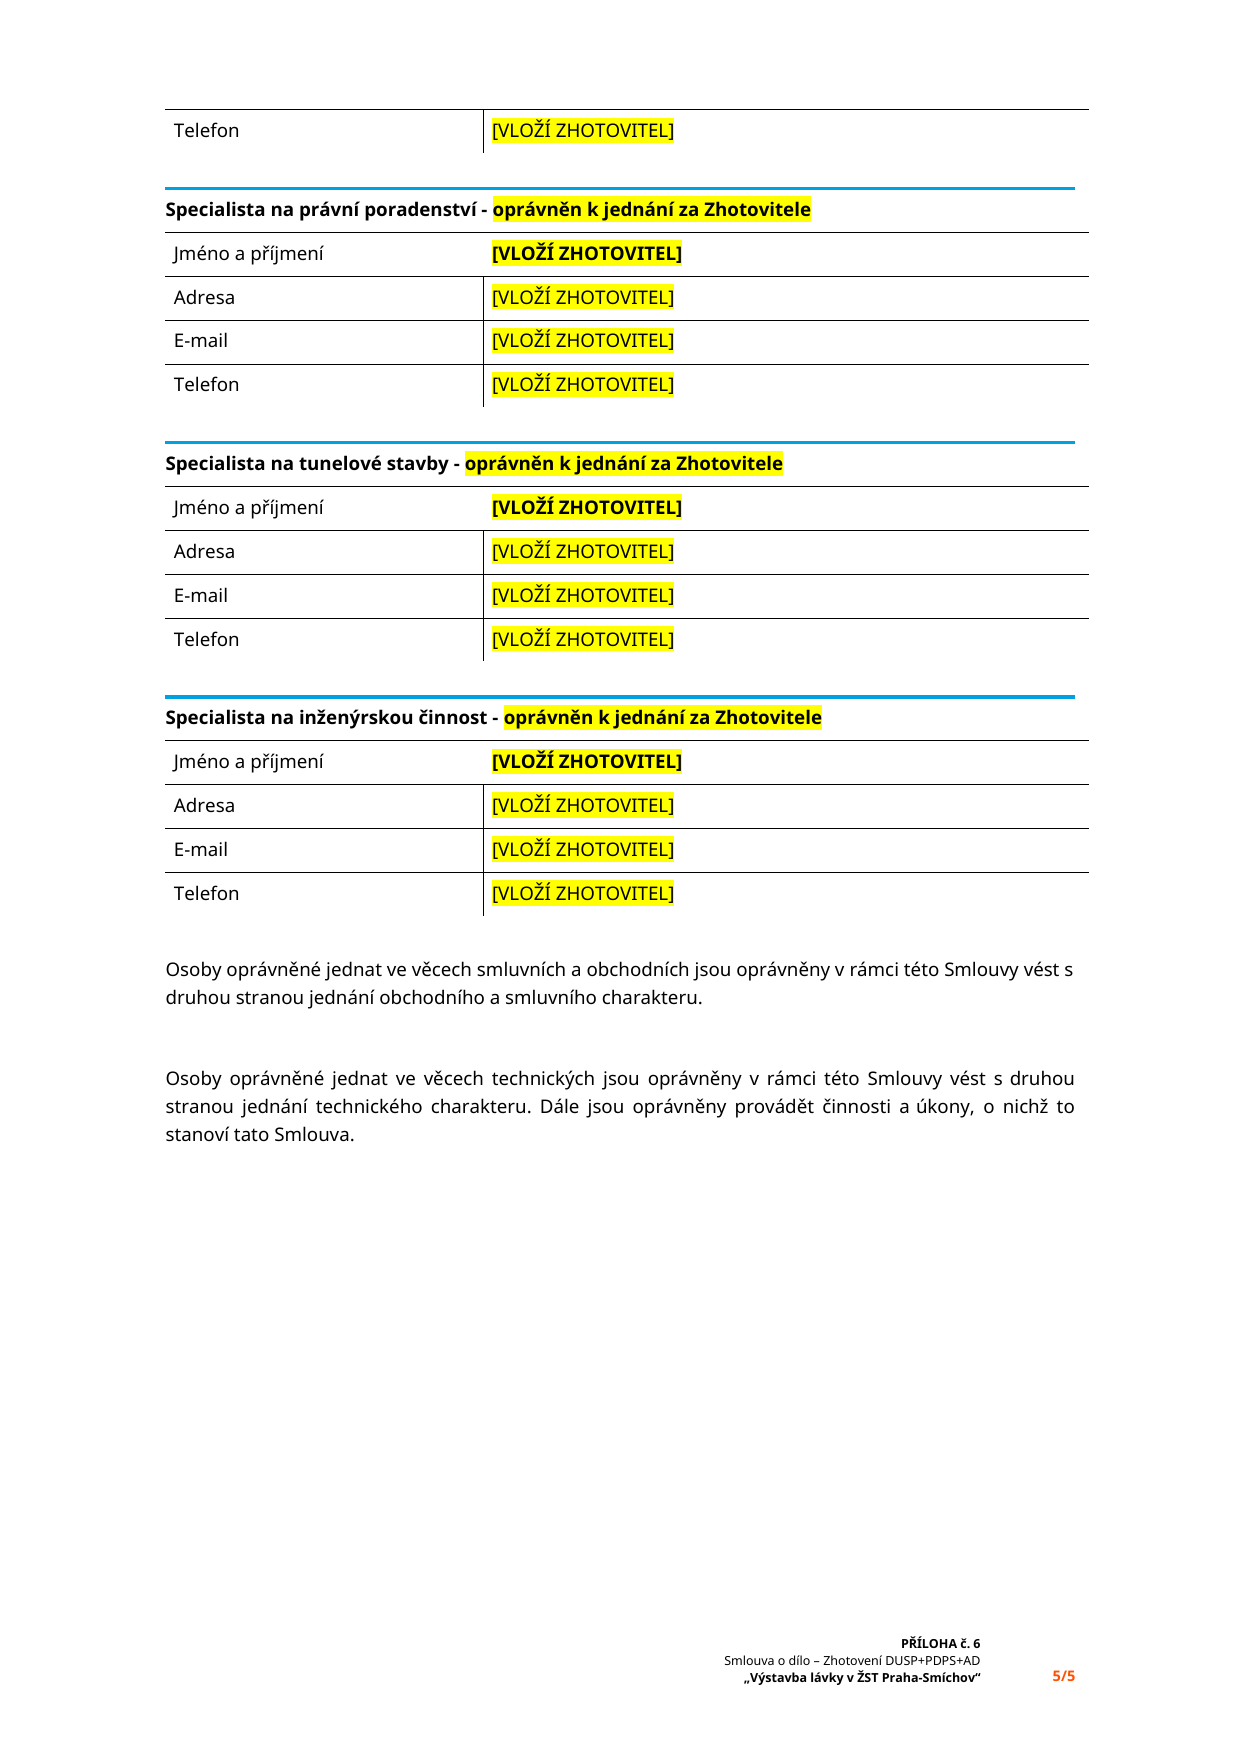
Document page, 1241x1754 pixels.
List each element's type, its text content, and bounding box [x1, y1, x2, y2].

table_cell [VLOŽÍ ZHOTOVITEL] [484, 619, 1089, 661]
table_cell Telefon [165, 873, 483, 916]
table_cell Adresa [165, 277, 483, 319]
table_cell [VLOŽÍ ZHOTOVITEL] [484, 110, 1089, 153]
text Specialista na tunelové stavby - oprávněn k jednání za Zhotovitele [165, 444, 1075, 476]
table_header [VLOŽÍ ZHOTOVITEL] [484, 233, 1089, 276]
table_cell [VLOŽÍ ZHOTOVITEL] [484, 873, 1089, 916]
table_cell Telefon [165, 619, 483, 661]
table_cell [VLOŽÍ ZHOTOVITEL] [484, 785, 1089, 828]
table_cell [VLOŽÍ ZHOTOVITEL] [484, 277, 1089, 319]
table_header Jméno a příjmení [165, 233, 484, 276]
table_cell Telefon [165, 110, 483, 153]
table_cell E-mail [165, 829, 483, 872]
table_cell Adresa [165, 531, 483, 574]
table_cell [VLOŽÍ ZHOTOVITEL] [484, 575, 1089, 618]
table_header Jméno a příjmení [165, 487, 484, 530]
text Specialista na inženýrskou činnost - oprávněn k jednání za Zhotovitele [165, 699, 1075, 730]
table_cell [VLOŽÍ ZHOTOVITEL] [484, 365, 1089, 407]
text Specialista na právní poradenství - oprávněn k jednání za Zhotovitele [165, 190, 1075, 222]
table_header [VLOŽÍ ZHOTOVITEL] [484, 487, 1089, 530]
table_header [VLOŽÍ ZHOTOVITEL] [484, 741, 1089, 784]
table_cell Adresa [165, 785, 483, 828]
table_cell [VLOŽÍ ZHOTOVITEL] [484, 829, 1089, 872]
text Osoby oprávněné jednat ve věcech smluvních a obchodních jsou oprávněny v rámci této Smlouvy vést s druhou stranou jednání obchodního a smluvního charakteru. [165, 956, 1075, 1010]
table_cell E-mail [165, 575, 483, 618]
table_header Jméno a příjmení [165, 741, 484, 784]
table_cell E-mail [165, 321, 483, 363]
table_cell [VLOŽÍ ZHOTOVITEL] [484, 531, 1089, 574]
table_cell [VLOŽÍ ZHOTOVITEL] [484, 321, 1089, 363]
table_cell Telefon [165, 365, 483, 407]
text Osoby oprávněné jednat ve věcech technických jsou oprávněny v rámci této Smlouvy vést s druhou stranou jednání technického charakteru. Dále jsou oprávněny provádět činnosti a úkony, o nichž to stanoví tato Smlouva. [165, 1065, 1075, 1147]
